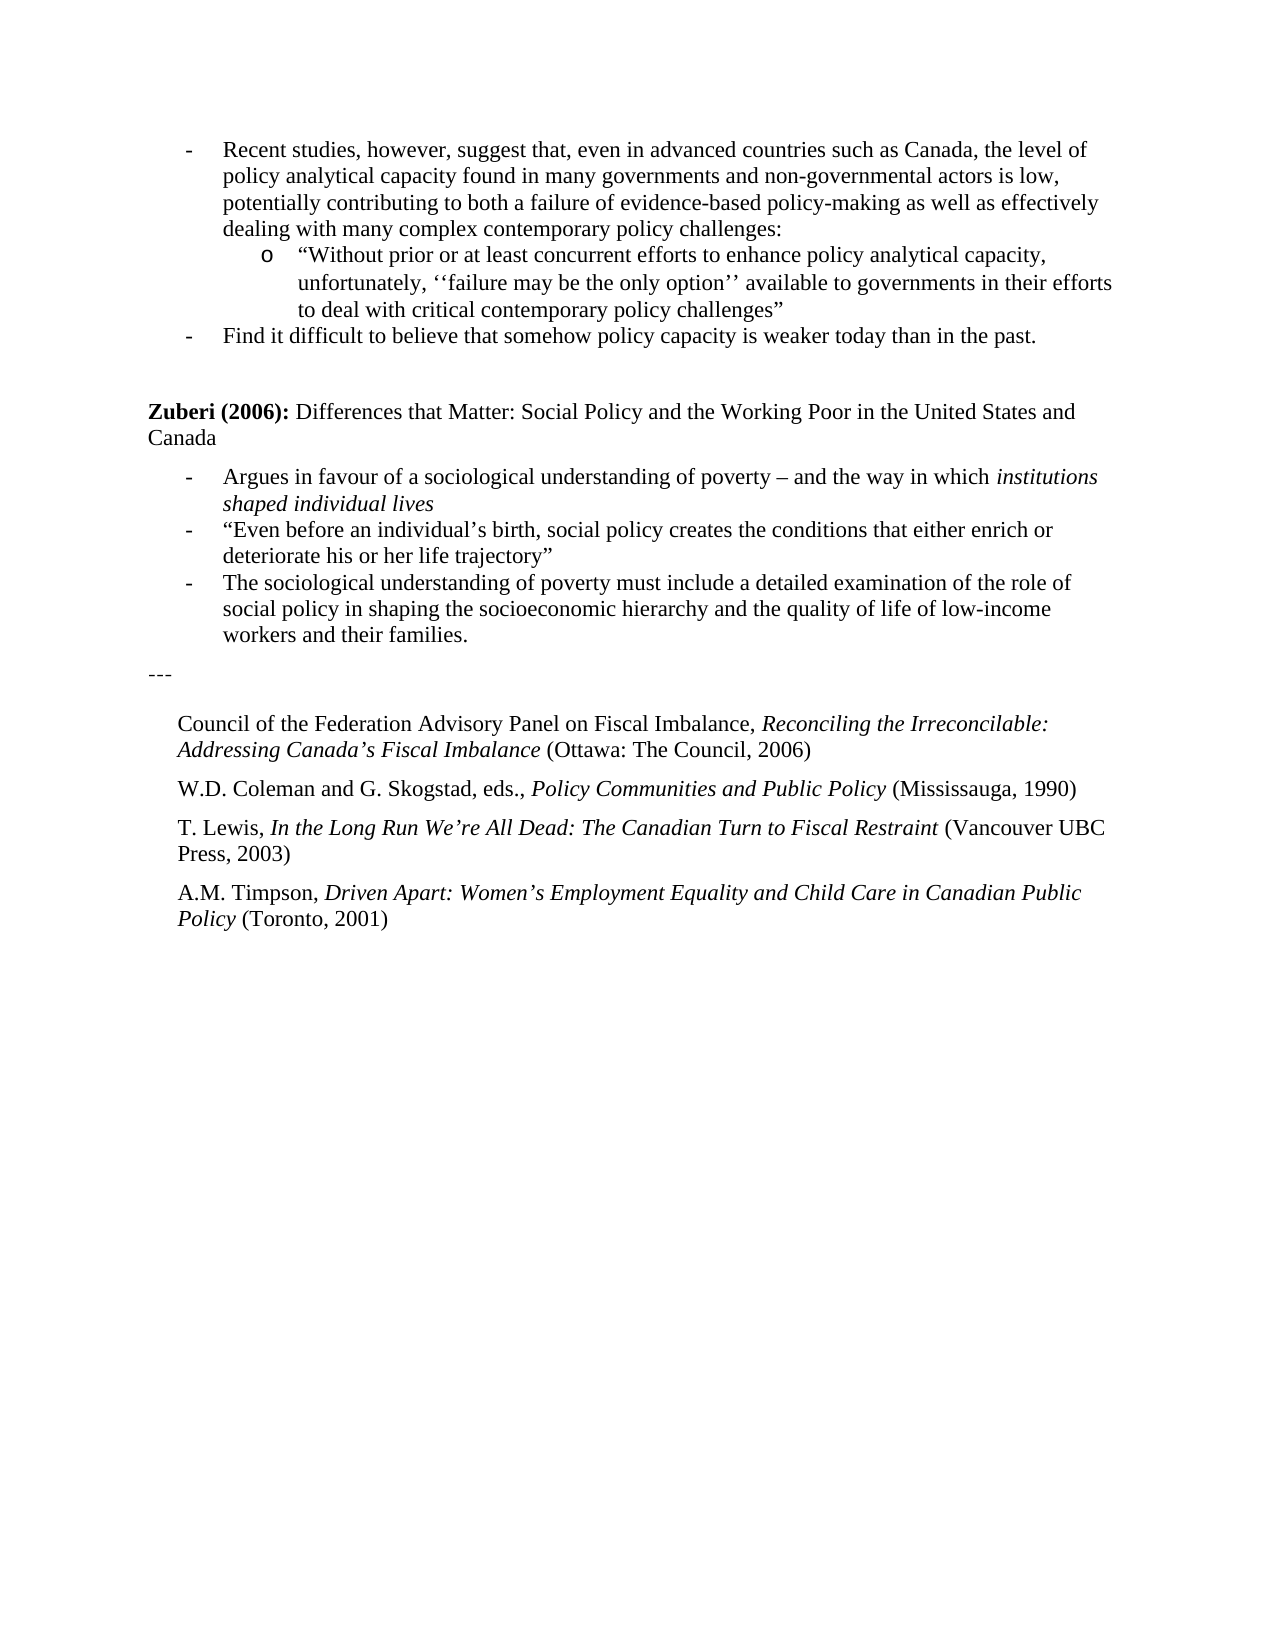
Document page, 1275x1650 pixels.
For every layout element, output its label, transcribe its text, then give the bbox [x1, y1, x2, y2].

text --- [148, 660, 1127, 689]
text A.M. Timpson, Driven Apart: Women’s Employment Equality and Child Care in Canadian Public Policy (Toronto, 2001) [177, 879, 1127, 932]
list Find it difficult to believe that somehow policy capacity is weaker today than in the past. [185, 322, 1127, 348]
text Council of the Federation Advisory Panel on Fiscal Imbalance, Reconciling the Irreconcilable: Addressing Canada’s Fiscal Imbalance (Ottawa: The Council, 2006) [177, 710, 1127, 763]
list “Even before an individual’s birth, social policy creates the conditions that either enrich or deteriorate his or her life trajectory” [185, 516, 1127, 569]
text Zuberi (2006): Differences that Matter: Social Policy and the Working Poor in the United States and Canada [148, 398, 1127, 451]
list The sociological understanding of poverty must include a detailed examination of the role of social policy in shaping the socioeconomic hierarchy and the quality of life of low-income workers and their families. [185, 569, 1127, 648]
text T. Lewis, In the Long Run We’re All Dead: The Canadian Turn to Fiscal Restraint (Vancouver UBC Press, 2003) [177, 814, 1127, 867]
list Recent studies, however, suggest that, even in advanced countries such as Canada, the level of policy analytical capacity found in many governments and non-governmental actors is low, potentially contributing to both a failure of evidence-based policy-making as well as effectively dealing with many complex contemporary policy challenges: [185, 136, 1127, 241]
list Argues in favour of a sociological understanding of poverty – and the way in which institutions shaped individual lives [185, 463, 1127, 516]
text W.D. Coleman and G. Skogstad, eds., Policy Communities and Public Policy (Mississauga, 1990) [177, 775, 1127, 801]
list “Without prior or at least concurrent efforts to enhance policy analytical capacity, unfortunately, ‘‘failure may be the only option’’ available to governments in their efforts to deal with critical contemporary policy challenges” [260, 241, 1127, 322]
